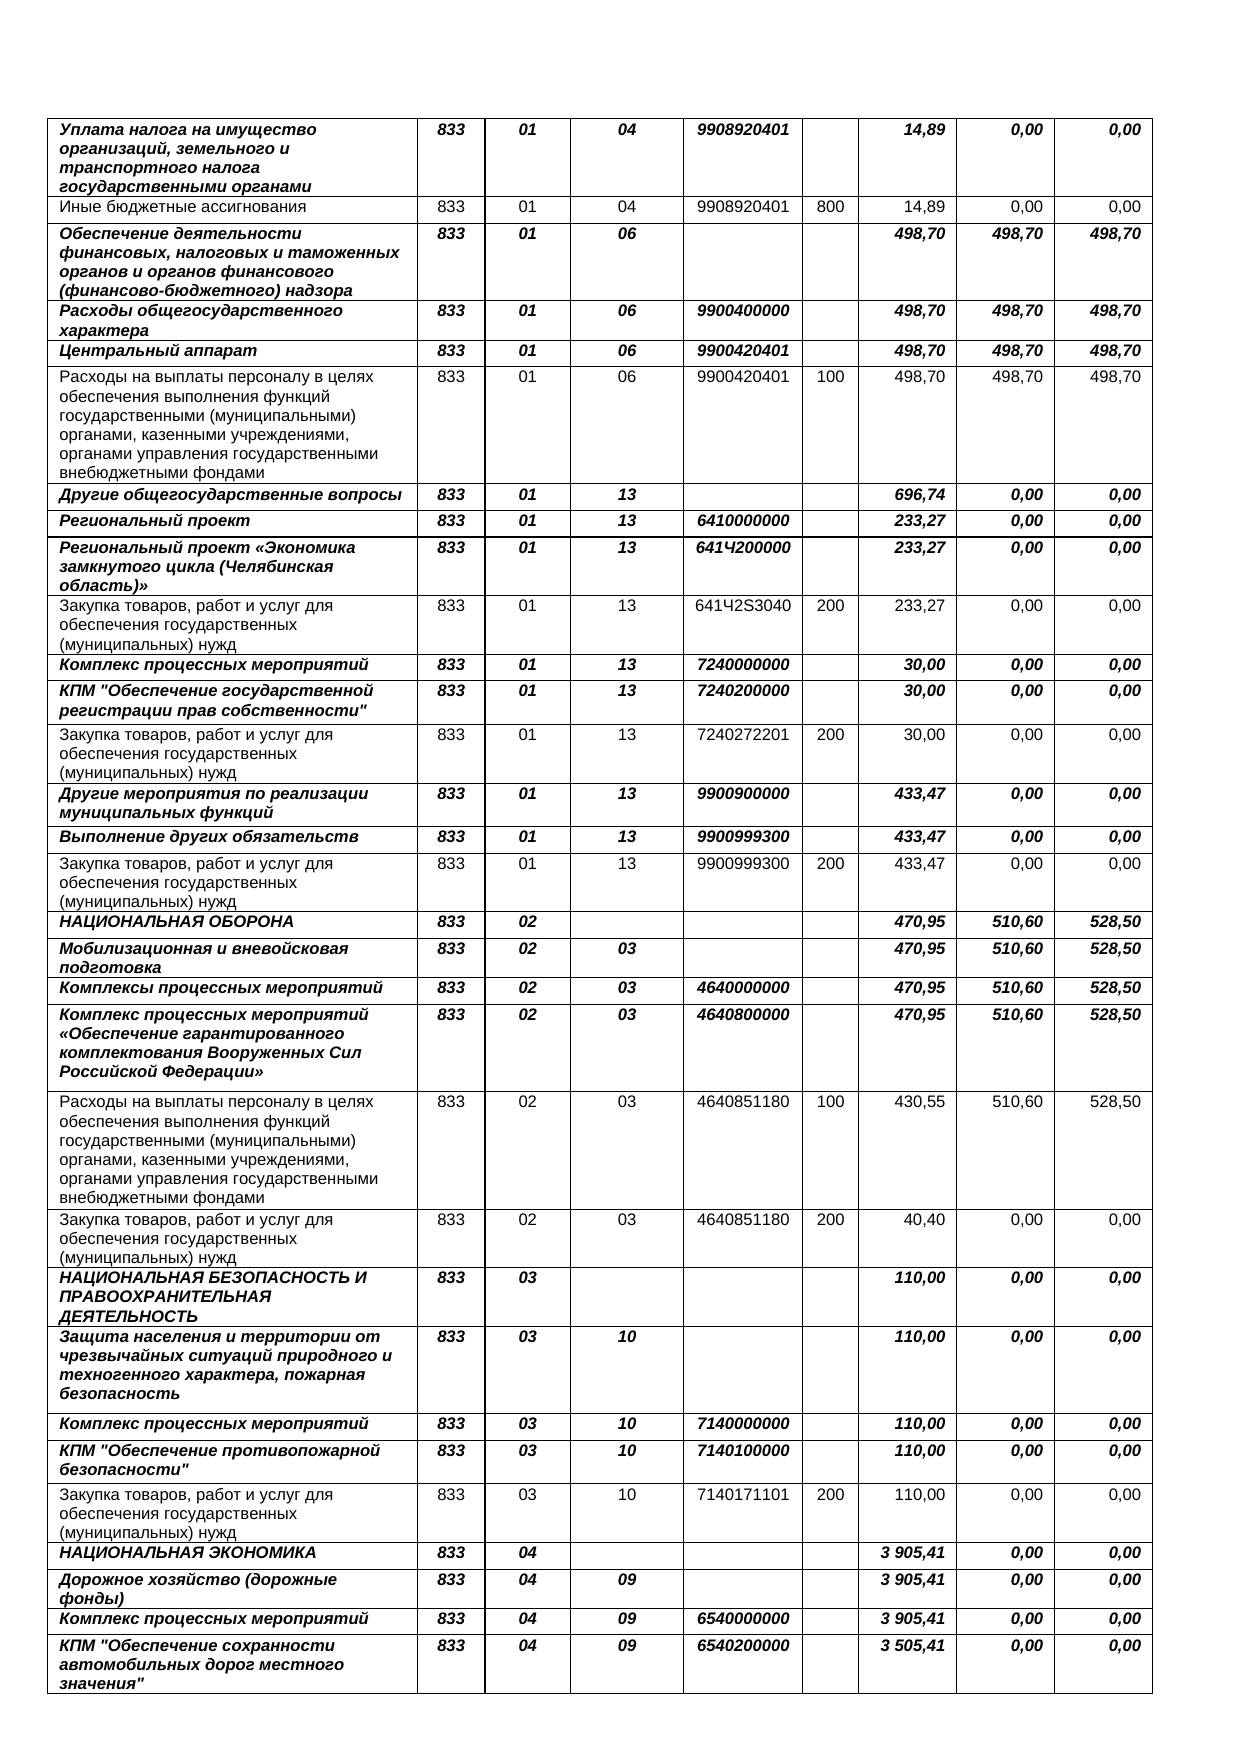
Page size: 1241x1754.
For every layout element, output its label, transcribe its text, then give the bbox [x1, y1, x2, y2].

table_cell 9900420401 [684, 341, 802, 366]
table_cell [684, 912, 802, 938]
table_cell 498,70 [859, 301, 956, 339]
table_cell 10 [571, 1484, 683, 1542]
table_cell 0,00 [957, 681, 1054, 724]
table_cell 510,60 [957, 978, 1054, 1004]
table_cell Другие общегосударственные вопросы [48, 484, 417, 510]
table_cell 833 [418, 939, 484, 977]
table_cell 0,00 [1055, 484, 1152, 510]
table_cell [803, 978, 858, 1004]
table_cell 13 [571, 538, 683, 595]
table_cell 0,00 [1055, 725, 1152, 782]
table_cell 528,50 [1055, 912, 1152, 938]
table_cell 0,00 [957, 511, 1054, 536]
table_cell 9908920401 [684, 119, 802, 196]
table_cell [803, 119, 858, 196]
table_cell 01 [486, 511, 570, 536]
table_cell 833 [418, 784, 484, 826]
table_cell Закупка товаров, работ и услуг для обеспечения государственных (муниципальных) нужд [48, 1210, 417, 1267]
table_cell 7240272201 [684, 725, 802, 782]
table_cell 498,70 [957, 367, 1054, 483]
table_cell 0,00 [1055, 596, 1152, 653]
table_cell 833 [418, 197, 484, 222]
table_cell 110,00 [859, 1327, 956, 1413]
table_cell 0,00 [1055, 538, 1152, 595]
table_cell 0,00 [1055, 511, 1152, 536]
table_cell 110,00 [859, 1414, 956, 1439]
table_cell 833 [418, 854, 484, 911]
table_cell 0,00 [957, 1414, 1054, 1439]
table_cell 0,00 [957, 1570, 1054, 1608]
table_cell 833 [418, 1092, 484, 1208]
table_cell 433,47 [859, 854, 956, 911]
table_cell [803, 484, 858, 510]
table_cell 833 [418, 1609, 484, 1634]
table_cell 200 [803, 725, 858, 782]
table_cell 0,00 [957, 1268, 1054, 1326]
table_cell 833 [418, 681, 484, 724]
table_cell [803, 1414, 858, 1439]
table_cell КПМ "Обеспечение сохранности автомобильных дорог местного значения" [48, 1635, 417, 1693]
table_cell 0,00 [957, 119, 1054, 196]
table_cell 110,00 [859, 1268, 956, 1326]
table_cell Комплекс процессных мероприятий [48, 655, 417, 680]
table_cell 13 [571, 511, 683, 536]
table_cell 510,60 [957, 1005, 1054, 1091]
table_cell [684, 224, 802, 300]
table_cell Защита населения и территории от чрезвычайных ситуаций природного и техногенного характера, пожарная безопасность [48, 1327, 417, 1413]
table_cell 833 [418, 1414, 484, 1439]
table_cell 9900999300 [684, 827, 802, 853]
table_cell 0,00 [957, 854, 1054, 911]
table_cell НАЦИОНАЛЬНАЯ ОБОРОНА [48, 912, 417, 938]
table_cell 0,00 [957, 1609, 1054, 1634]
table_cell 09 [571, 1609, 683, 1634]
table_cell 14,89 [859, 119, 956, 196]
table_cell НАЦИОНАЛЬНАЯ ЭКОНОМИКА [48, 1543, 417, 1568]
table_cell 0,00 [957, 655, 1054, 680]
table_cell [803, 1635, 858, 1693]
table_cell 09 [571, 1635, 683, 1693]
table_cell 01 [486, 854, 570, 911]
table_cell 0,00 [1055, 1327, 1152, 1413]
table_cell 470,95 [859, 912, 956, 938]
table_cell 800 [803, 197, 858, 222]
table_cell [803, 784, 858, 826]
table_cell 4640851180 [684, 1092, 802, 1208]
table_cell 7140000000 [684, 1414, 802, 1439]
table_cell 528,50 [1055, 939, 1152, 977]
table_cell 06 [571, 224, 683, 300]
table_cell 01 [486, 301, 570, 339]
table_cell 03 [486, 1327, 570, 1413]
table_cell 01 [486, 827, 570, 853]
table_cell Закупка товаров, работ и услуг для обеспечения государственных (муниципальных) нужд [48, 854, 417, 911]
table_cell Обеспечение деятельности финансовых, налоговых и таможенных органов и органов финансового (финансово-бюджетного) надзора [48, 224, 417, 300]
table_cell 13 [571, 655, 683, 680]
table_cell 7240000000 [684, 655, 802, 680]
table_cell 03 [486, 1414, 570, 1439]
table_cell 30,00 [859, 655, 956, 680]
table_cell 0,00 [957, 725, 1054, 782]
table_cell 04 [571, 197, 683, 222]
table_cell 0,00 [1055, 854, 1152, 911]
table_cell 0,00 [957, 1635, 1054, 1693]
table_cell 01 [486, 484, 570, 510]
table_cell 13 [571, 484, 683, 510]
table_cell Закупка товаров, работ и услуг для обеспечения государственных (муниципальных) нужд [48, 725, 417, 782]
table_cell Комплекс процессных мероприятий [48, 1609, 417, 1634]
table_cell 03 [571, 1005, 683, 1091]
table_cell 641Ч200000 [684, 538, 802, 595]
table_cell 498,70 [1055, 367, 1152, 483]
table_cell 0,00 [1055, 681, 1152, 724]
table_cell 0,00 [957, 1484, 1054, 1542]
table_cell 0,00 [957, 596, 1054, 653]
table_cell 7140100000 [684, 1441, 802, 1483]
table_cell Комплекс процессных мероприятий «Обеспечение гарантированного комплектования Вооруженных Сил Российской Федерации» [48, 1005, 417, 1091]
table_cell [803, 301, 858, 339]
table_cell 833 [418, 119, 484, 196]
table_cell 233,27 [859, 538, 956, 595]
table_cell 40,40 [859, 1210, 956, 1267]
table_cell [803, 681, 858, 724]
table_cell 01 [486, 367, 570, 483]
table_cell 06 [571, 341, 683, 366]
table_cell 433,47 [859, 784, 956, 826]
table_cell 0,00 [957, 827, 1054, 853]
table_cell 833 [418, 511, 484, 536]
table_cell 9900400000 [684, 301, 802, 339]
table_cell 03 [486, 1441, 570, 1483]
table_cell 14,89 [859, 197, 956, 222]
table_cell 498,70 [957, 341, 1054, 366]
table_cell 3 905,41 [859, 1609, 956, 1634]
table_cell 0,00 [1055, 1570, 1152, 1608]
table_cell 510,60 [957, 1092, 1054, 1208]
table_cell [803, 1327, 858, 1413]
table_cell [684, 1327, 802, 1413]
table_cell 13 [571, 725, 683, 782]
table_cell 01 [486, 538, 570, 595]
table_cell НАЦИОНАЛЬНАЯ БЕЗОПАСНОСТЬ И ПРАВООХРАНИТЕЛЬНАЯ ДЕЯТЕЛЬНОСТЬ [48, 1268, 417, 1326]
table_cell 470,95 [859, 1005, 956, 1091]
table_cell 0,00 [1055, 827, 1152, 853]
table_cell КПМ "Обеспечение противопожарной безопасности" [48, 1441, 417, 1483]
table_cell 0,00 [1055, 1210, 1152, 1267]
table_cell [803, 1005, 858, 1091]
table_cell 498,70 [1055, 224, 1152, 300]
table_cell [571, 1268, 683, 1326]
table_cell КПМ "Обеспечение государственной регистрации прав собственности" [48, 681, 417, 724]
table_cell 433,47 [859, 827, 956, 853]
table_cell 0,00 [957, 484, 1054, 510]
table_cell 04 [571, 119, 683, 196]
table_cell 0,00 [1055, 1268, 1152, 1326]
table_cell 110,00 [859, 1441, 956, 1483]
table_cell [684, 484, 802, 510]
table_cell 30,00 [859, 681, 956, 724]
table_cell 9900420401 [684, 367, 802, 483]
table_cell 470,95 [859, 939, 956, 977]
table_cell 02 [486, 1092, 570, 1208]
table_cell 6540200000 [684, 1635, 802, 1693]
table_cell 498,70 [859, 224, 956, 300]
table_cell 528,50 [1055, 978, 1152, 1004]
table_cell [803, 1609, 858, 1634]
table_cell [803, 511, 858, 536]
table_cell [803, 655, 858, 680]
table_cell 833 [418, 827, 484, 853]
table_cell 833 [418, 538, 484, 595]
table_cell [803, 1441, 858, 1483]
table_cell 4640000000 [684, 978, 802, 1004]
table_cell 7240200000 [684, 681, 802, 724]
table_cell 13 [571, 827, 683, 853]
table_cell [803, 912, 858, 938]
table_cell 200 [803, 1210, 858, 1267]
table_cell 13 [571, 854, 683, 911]
table_cell 833 [418, 341, 484, 366]
table_cell [803, 1570, 858, 1608]
table_cell 0,00 [957, 197, 1054, 222]
table_cell 6410000000 [684, 511, 802, 536]
table_cell Закупка товаров, работ и услуг для обеспечения государственных (муниципальных) нужд [48, 596, 417, 653]
table_cell 498,70 [957, 224, 1054, 300]
table_cell 04 [486, 1635, 570, 1693]
table_cell 498,70 [1055, 341, 1152, 366]
table_cell 01 [486, 681, 570, 724]
table_cell 03 [571, 978, 683, 1004]
table_cell 7140171101 [684, 1484, 802, 1542]
table_cell 0,00 [1055, 784, 1152, 826]
table_cell 470,95 [859, 978, 956, 1004]
table_cell [684, 1570, 802, 1608]
table_cell Комплексы процессных мероприятий [48, 978, 417, 1004]
table_cell [684, 1268, 802, 1326]
table_cell 833 [418, 912, 484, 938]
table_cell 06 [571, 301, 683, 339]
table_cell Комплекс процессных мероприятий [48, 1414, 417, 1439]
table_cell 833 [418, 978, 484, 1004]
table_cell 641Ч2S3040 [684, 596, 802, 653]
table_cell 528,50 [1055, 1005, 1152, 1091]
table_cell 4640800000 [684, 1005, 802, 1091]
table_cell Дорожное хозяйство (дорожные фонды) [48, 1570, 417, 1608]
table_cell 833 [418, 1327, 484, 1413]
table_cell 498,70 [859, 367, 956, 483]
table_cell 01 [486, 197, 570, 222]
table_cell Уплата налога на имущество организаций, земельного и транспортного налога государственными органами [48, 119, 417, 196]
table_cell 200 [803, 854, 858, 911]
table_cell 510,60 [957, 912, 1054, 938]
table_cell 0,00 [1055, 119, 1152, 196]
table_cell 03 [571, 1092, 683, 1208]
table_cell Иные бюджетные ассигнования [48, 197, 417, 222]
table_cell 01 [486, 119, 570, 196]
table_cell [803, 827, 858, 853]
table_cell Региональный проект «Экономика замкнутого цикла (Челябинская область)» [48, 538, 417, 595]
table_cell 833 [418, 367, 484, 483]
table_cell 833 [418, 1484, 484, 1542]
table_cell 0,00 [957, 784, 1054, 826]
table_cell 01 [486, 596, 570, 653]
table_cell 13 [571, 784, 683, 826]
table_cell 0,00 [957, 1441, 1054, 1483]
table_cell 0,00 [1055, 1441, 1152, 1483]
table_cell 30,00 [859, 725, 956, 782]
table_cell [803, 538, 858, 595]
table_cell 0,00 [1055, 1543, 1152, 1568]
table_cell 0,00 [957, 538, 1054, 595]
table_cell 13 [571, 596, 683, 653]
table_cell 696,74 [859, 484, 956, 510]
table_cell 498,70 [859, 341, 956, 366]
table_cell Расходы общегосударственного характера [48, 301, 417, 339]
table_cell 833 [418, 1441, 484, 1483]
table_cell 10 [571, 1441, 683, 1483]
table_cell 833 [418, 1268, 484, 1326]
table_cell 510,60 [957, 939, 1054, 977]
table_cell [803, 939, 858, 977]
table_cell 430,55 [859, 1092, 956, 1208]
table_cell 9900999300 [684, 854, 802, 911]
table_cell 04 [486, 1543, 570, 1568]
table_cell 13 [571, 681, 683, 724]
table_cell 833 [418, 1005, 484, 1091]
table_cell Выполнение других обязательств [48, 827, 417, 853]
table_cell Закупка товаров, работ и услуг для обеспечения государственных (муниципальных) нужд [48, 1484, 417, 1542]
table_cell 10 [571, 1327, 683, 1413]
table_cell 0,00 [1055, 655, 1152, 680]
table_cell 10 [571, 1414, 683, 1439]
table_cell 833 [418, 301, 484, 339]
table_cell 200 [803, 596, 858, 653]
table_cell 3 505,41 [859, 1635, 956, 1693]
table_cell [571, 1543, 683, 1568]
table_cell 3 905,41 [859, 1543, 956, 1568]
table_cell [803, 341, 858, 366]
table_cell 02 [486, 1210, 570, 1267]
table_cell 528,50 [1055, 1092, 1152, 1208]
table_cell 0,00 [957, 1543, 1054, 1568]
table_cell 01 [486, 725, 570, 782]
table_cell 0,00 [957, 1210, 1054, 1267]
table_cell 0,00 [1055, 1635, 1152, 1693]
table_cell 833 [418, 655, 484, 680]
table_cell 03 [486, 1484, 570, 1542]
table_cell 0,00 [1055, 1609, 1152, 1634]
table_cell 833 [418, 224, 484, 300]
table_cell 200 [803, 1484, 858, 1542]
table_cell 09 [571, 1570, 683, 1608]
table_cell 3 905,41 [859, 1570, 956, 1608]
table_cell 498,70 [957, 301, 1054, 339]
table_cell 0,00 [1055, 1484, 1152, 1542]
table_cell Региональный проект [48, 511, 417, 536]
table_cell 01 [486, 784, 570, 826]
table_cell 4640851180 [684, 1210, 802, 1267]
table_cell [803, 1543, 858, 1568]
table_cell 6540000000 [684, 1609, 802, 1634]
table_cell [684, 939, 802, 977]
table_cell 0,00 [957, 1327, 1054, 1413]
table_cell 01 [486, 341, 570, 366]
table_cell 498,70 [1055, 301, 1152, 339]
table_cell [684, 1543, 802, 1568]
table_cell [803, 224, 858, 300]
table_cell Мобилизационная и вневойсковая подготовка [48, 939, 417, 977]
table_cell 110,00 [859, 1484, 956, 1542]
table_cell 02 [486, 912, 570, 938]
table_cell 833 [418, 1543, 484, 1568]
table_cell 833 [418, 725, 484, 782]
table_cell [803, 1268, 858, 1326]
table_cell 100 [803, 1092, 858, 1208]
table_cell [571, 912, 683, 938]
table_cell 01 [486, 224, 570, 300]
table_cell Центральный аппарат [48, 341, 417, 366]
table_cell 03 [486, 1268, 570, 1326]
table_cell 9900900000 [684, 784, 802, 826]
table_cell 833 [418, 1635, 484, 1693]
table_cell 02 [486, 978, 570, 1004]
table_cell 04 [486, 1570, 570, 1608]
table_cell 04 [486, 1609, 570, 1634]
table_cell 03 [571, 939, 683, 977]
table_cell 02 [486, 939, 570, 977]
table_cell 833 [418, 596, 484, 653]
table_cell 233,27 [859, 511, 956, 536]
table_cell 01 [486, 655, 570, 680]
table_cell 0,00 [1055, 197, 1152, 222]
table_cell 0,00 [1055, 1414, 1152, 1439]
table_cell 06 [571, 367, 683, 483]
table_cell 833 [418, 1210, 484, 1267]
table_cell 02 [486, 1005, 570, 1091]
table_cell 233,27 [859, 596, 956, 653]
table_cell 03 [571, 1210, 683, 1267]
table_cell Другие мероприятия по реализации муниципальных функций [48, 784, 417, 826]
table_cell 833 [418, 484, 484, 510]
table_cell 9908920401 [684, 197, 802, 222]
table_cell 100 [803, 367, 858, 483]
table_cell 833 [418, 1570, 484, 1608]
